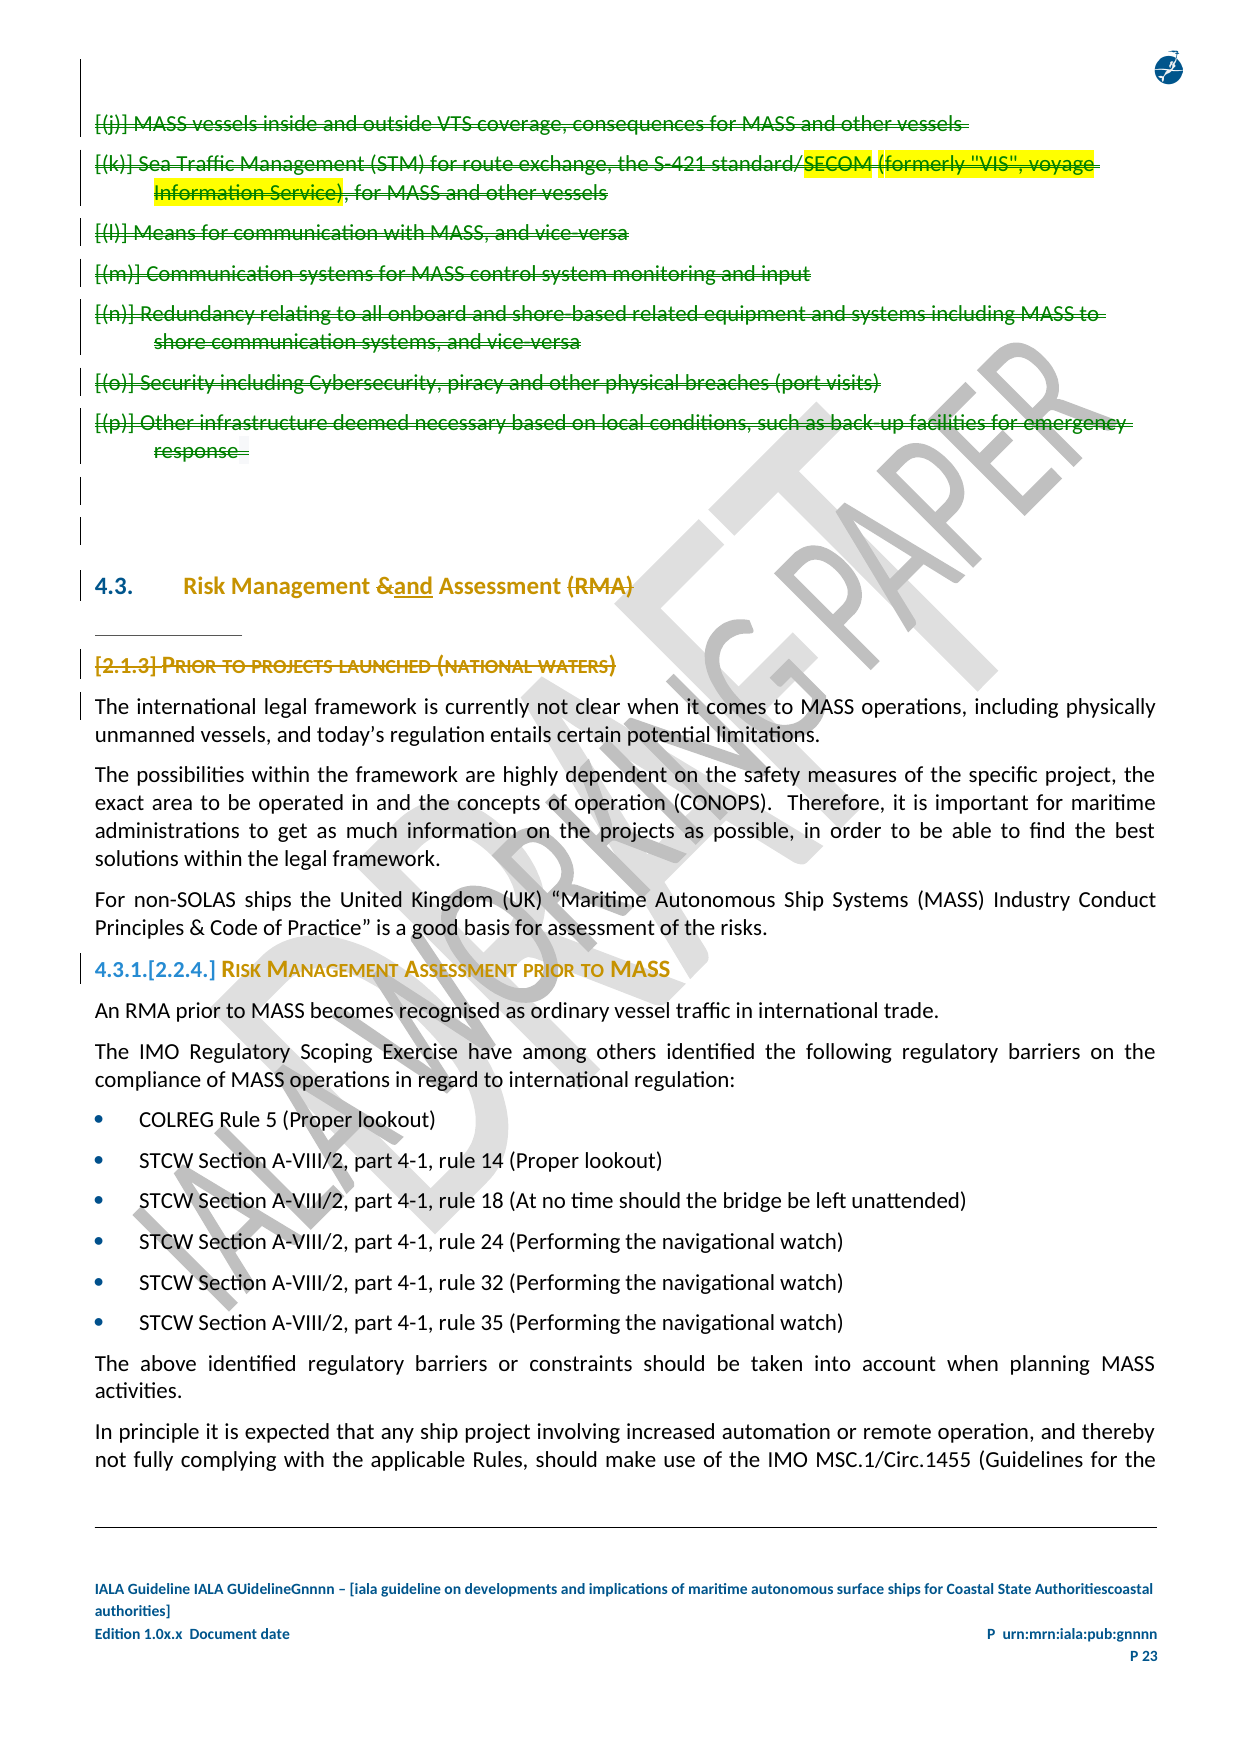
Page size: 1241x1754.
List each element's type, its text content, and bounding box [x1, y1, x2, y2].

text An RMA prior to MASS becomes recognised as ordinary vessel traffic in international trade. [94, 996, 1157, 1024]
list STCW Section A-VIII/2, part 4-1, rule 14 (Proper lookout) [94, 1146, 1157, 1174]
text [94, 1417, 1157, 1473]
text The international legal framework is currently not clear when it comes to MASS operations, including physically unmanned vessels, and today’s regulation entails certain potential limitations. [94, 692, 1157, 748]
text The above identified regulatory barriers or constraints should be taken into account when planning MASS activities. [94, 1349, 1157, 1405]
list COLREG Rule 5 (Proper lookout) [94, 1106, 1157, 1133]
list STCW Section A-VIII/2, part 4-1, rule 24 (Performing the navigational watch) [94, 1227, 1157, 1255]
list STCW Section A-VIII/2, part 4-1, rule 35 (Performing the navigational watch) [94, 1308, 1157, 1336]
text The IMO Regulatory Scoping Exercise have among others identified the following regulatory barriers on the compliance of MASS operations in regard to international regulation: [94, 1037, 1157, 1093]
text For non-SOLAS ships the United Kingdom (UK) “Maritime Autonomous Ship Systems (MASS) Industry Conduct Principles & Code of Practice” is a good basis for assessment of the risks. [94, 885, 1157, 941]
subtitle Risk Management Assessment prior to MASS [94, 953, 1069, 984]
list STCW Section A-VIII/2, part 4-1, rule 18 (At no time should the bridge be left unattended) [94, 1187, 1157, 1214]
text The possibilities within the framework are highly dependent on the safety measures of the specific project, the exact area to be operated in and the concepts of operation (CONOPS). Therefore, it is important for maritime administrations to get as much information on the projects as possible, in order to be able to find the best solutions within the legal framework. [94, 760, 1157, 872]
list STCW Section A-VIII/2, part 4-1, rule 32 (Performing the navigational watch) [94, 1268, 1157, 1296]
subtitle Risk Management Assessment [94, 570, 1157, 601]
picture [1123, 0, 1241, 119]
